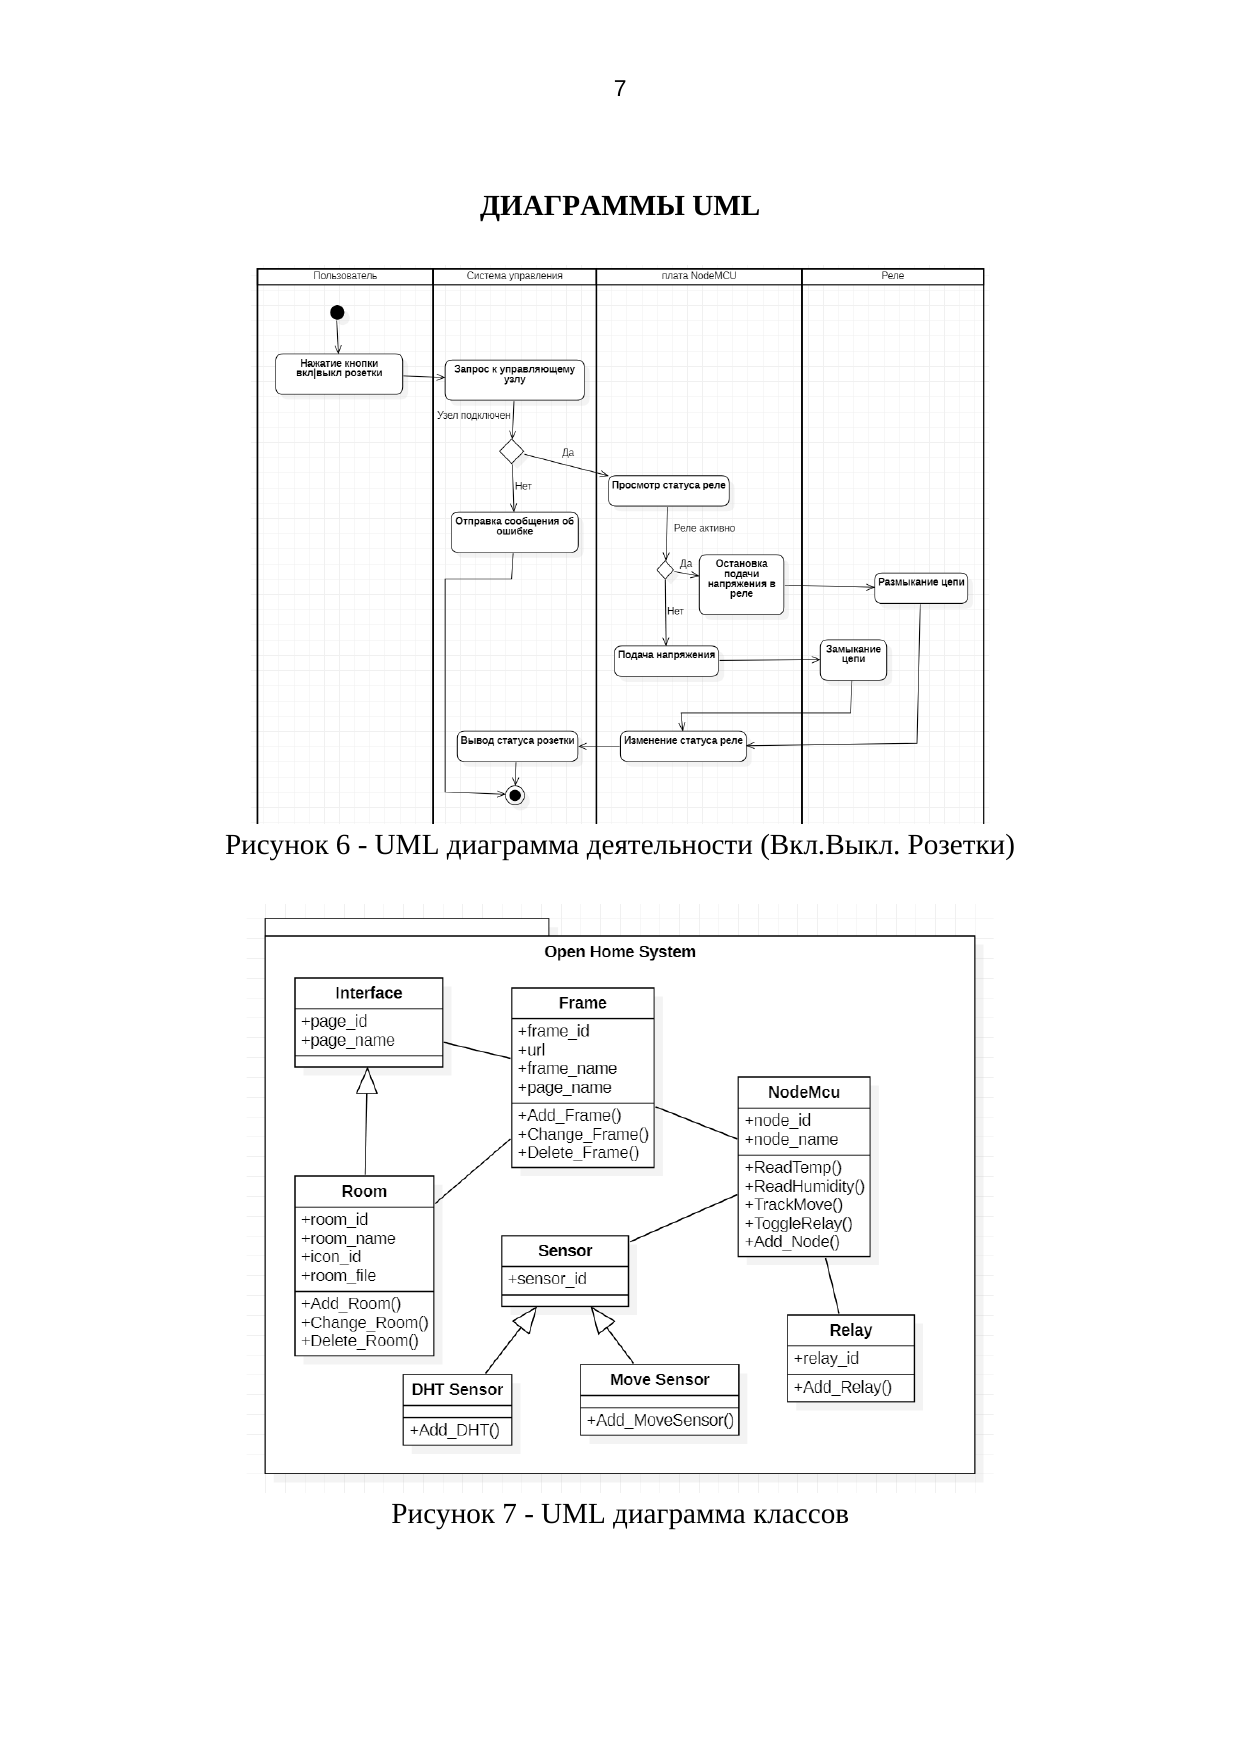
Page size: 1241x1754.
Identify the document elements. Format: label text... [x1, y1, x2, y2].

picture [246, 904, 994, 1493]
text Рисунок 7 - UML диаграмма классов [150, 1496, 1090, 1530]
picture [250, 265, 990, 824]
text Рисунок 6 - UML диаграмма деятельности (Вкл.Выкл. Розетки) [150, 827, 1090, 861]
subtitle ДИАГРАММЫ UML [150, 188, 1090, 222]
